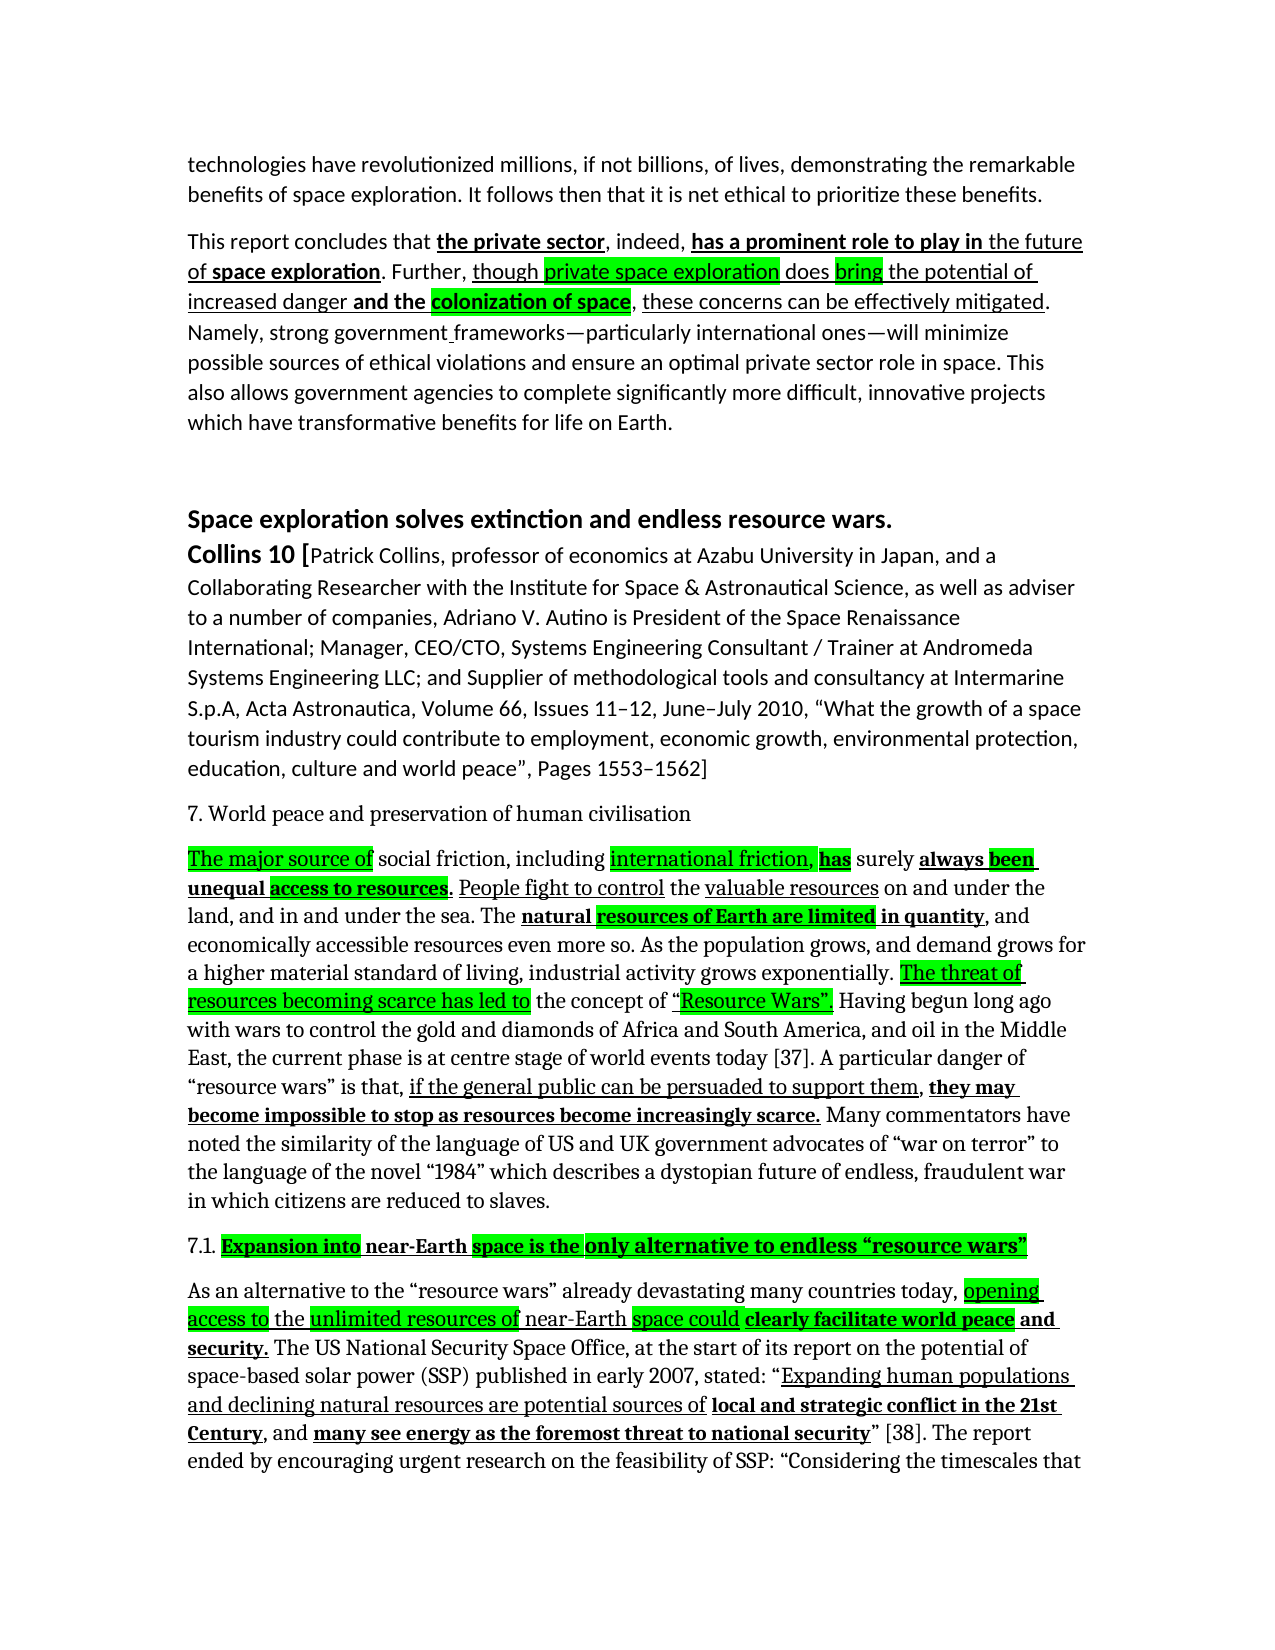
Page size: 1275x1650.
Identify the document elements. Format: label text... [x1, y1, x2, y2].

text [187, 150, 1087, 208]
text This report concludes that the private sector, indeed, has a prominent role to play in the future of space exploration. Further, though private space exploration does bring the potential of increased danger and the colonization of space, these concerns can be effectively mitigated. Namely, strong government frameworks—particularly international ones—will minimize possible sources of ethical violations and ensure an optimal private sector role in space. This also allows government agencies to complete significantly more difficult, innovative projects which have transformative benefits for life on Earth. [187, 227, 1087, 436]
subtitle Space exploration solves extinction and endless resource wars. [187, 502, 1087, 535]
text The major source of social friction, including international friction, has surely always been unequal access to resources. People fight to control the valuable resources on and under the land, and in and under the sea. The natural resources of Earth are limited in quantity, and economically accessible resources even more so. As the population grows, and demand grows for a higher material standard of living, industrial activity grows exponentially. The threat of resources becoming scarce has led to the concept of “Resource Wars”. Having begun long ago with wars to control the gold and diamonds of Africa and South America, and oil in the Middle East, the current phase is at centre stage of world events today [37]. A particular danger of “resource wars” is that, if the general public can be persuaded to support them, they may become impossible to stop as resources become increasingly scarce. Many commentators have noted the similarity of the language of US and UK government advocates of “war on terror” to the language of the novel “1984” which describes a dystopian future of endless, fraudulent war in which citizens are reduced to slaves. [187, 846, 1087, 1214]
text Collins 10 [Patrick Collins, professor of economics at Azabu University in Japan, and a Collaborating Researcher with the Institute for Space & Astronautical Science, as well as adviser to a number of companies, Adriano V. Autino is President of the Space Renaissance International; Manager, CEO/CTO, Systems Engineering Consultant / Trainer at Andromeda Systems Engineering LLC; and Supplier of methodological tools and consultancy at Intermarine S.p.A, Acta Astronautica, Volume 66, Issues 11–12, June–July 2010, “What the growth of a space tourism industry could contribute to employment, economic growth, environmental protection, education, culture and world peace”, Pages 1553–1562] [187, 538, 1087, 782]
text 7.1. Expansion into near-Earth space is the only alternative to endless “resource wars” [187, 1232, 1087, 1259]
text 7. World peace and preservation of human civilisation [187, 801, 1087, 827]
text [187, 1278, 1087, 1474]
